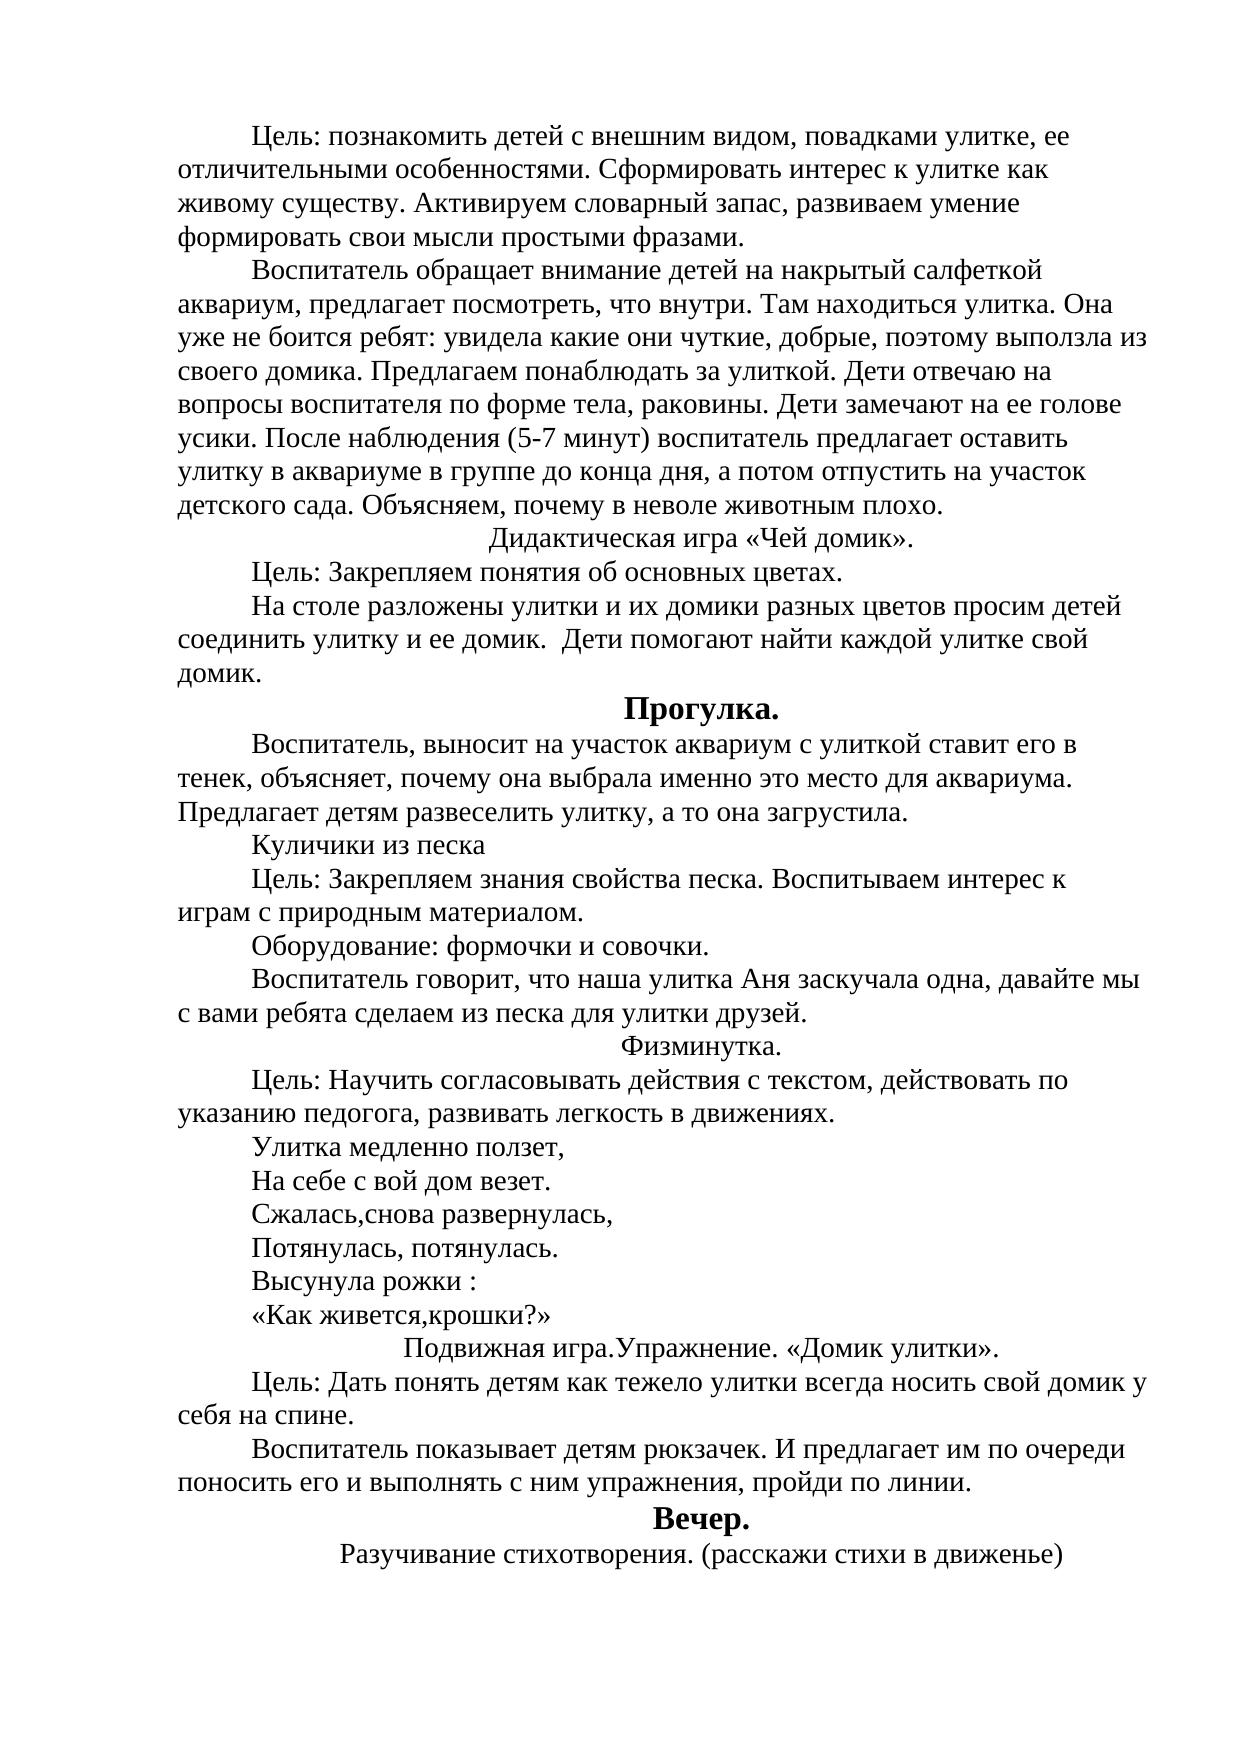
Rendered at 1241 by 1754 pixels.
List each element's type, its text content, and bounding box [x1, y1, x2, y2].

text Цель: Закрепляем знания свойства песка. Воспитываем интерес к играм с природным материалом. [177, 861, 1152, 928]
text Цель: Дать понять детям как тежело улитки всегда носить свой домик у себя на спине. [177, 1364, 1152, 1431]
text Потянулась, потянулась. [177, 1230, 1152, 1263]
text На столе разложены улитки и их домики разных цветов просим детей соединить улитку и ее домик. Дети помогают найти каждой улитке свой домик. [177, 588, 1152, 688]
text Воспитатель, выносит на участок аквариум с улиткой ставит его в тенек, объясняет, почему она выбрала именно это место для аквариума. Предлагает детям развеселить улитку, а то она загрустила. [177, 727, 1152, 827]
text Улитка медленно ползет, [177, 1129, 1152, 1163]
text Воспитатель говорит, что наша улитка Аня заскучала одна, давайте мы с вами ребята сделаем из песка для улитки друзей. [177, 961, 1152, 1028]
text Куличики из песка [177, 827, 1152, 861]
text Сжалась,снова развернулась, [177, 1196, 1152, 1230]
text Цель: Закрепляем понятия об основных цветах. [177, 554, 1152, 588]
text Воспитатель показывает детям рюкзачек. И предлагает им по очереди поносить его и выполнять с ним упражнения, пройди по линии. [177, 1431, 1152, 1498]
text Цель: Научить согласовывать действия с текстом, действовать по указанию педогога, развивать легкость в движениях. [177, 1062, 1152, 1129]
text Подвижная игра.Упражнение. «Домик улитки». [177, 1330, 1152, 1364]
text Высунула рожки : [177, 1263, 1152, 1297]
text Дидактическая игра «Чей домик». [177, 521, 1152, 554]
text Вечер. [177, 1498, 1152, 1536]
text Разучивание стихотворения. (расскажи стихи в движенье) [177, 1536, 1152, 1570]
text На себе с вой дом везет. [177, 1163, 1152, 1196]
text Цель: познакомить детей с внешним видом, повадками улитке, ее отличительными особенностями. Сформировать интерес к улитке как живому существу. Активируем словарный запас, развиваем умение формировать свои мысли простыми фразами. [177, 118, 1152, 252]
text Прогулка. [177, 688, 1152, 727]
text Физминутка. [177, 1028, 1152, 1062]
text Оборудование: формочки и совочки. [177, 928, 1152, 961]
text Воспитатель обращает внимание детей на накрытый салфеткой аквариум, предлагает посмотреть, что внутри. Там находиться улитка. Она уже не боится ребят: увидела какие они чуткие, добрые, поэтому выползла из своего домика. Предлагаем понаблюдать за улиткой. Дети отвечаю на вопросы воспитателя по форме тела, раковины. Дети замечают на ее голове усики. После наблюдения (5-7 минут) воспитатель предлагает оставить улитку в аквариуме в группе до конца дня, а потом отпустить на участок детского сада. Объясняем, почему в неволе животным плохо. [177, 252, 1152, 521]
text «Как живется,крошки?» [177, 1297, 1152, 1330]
